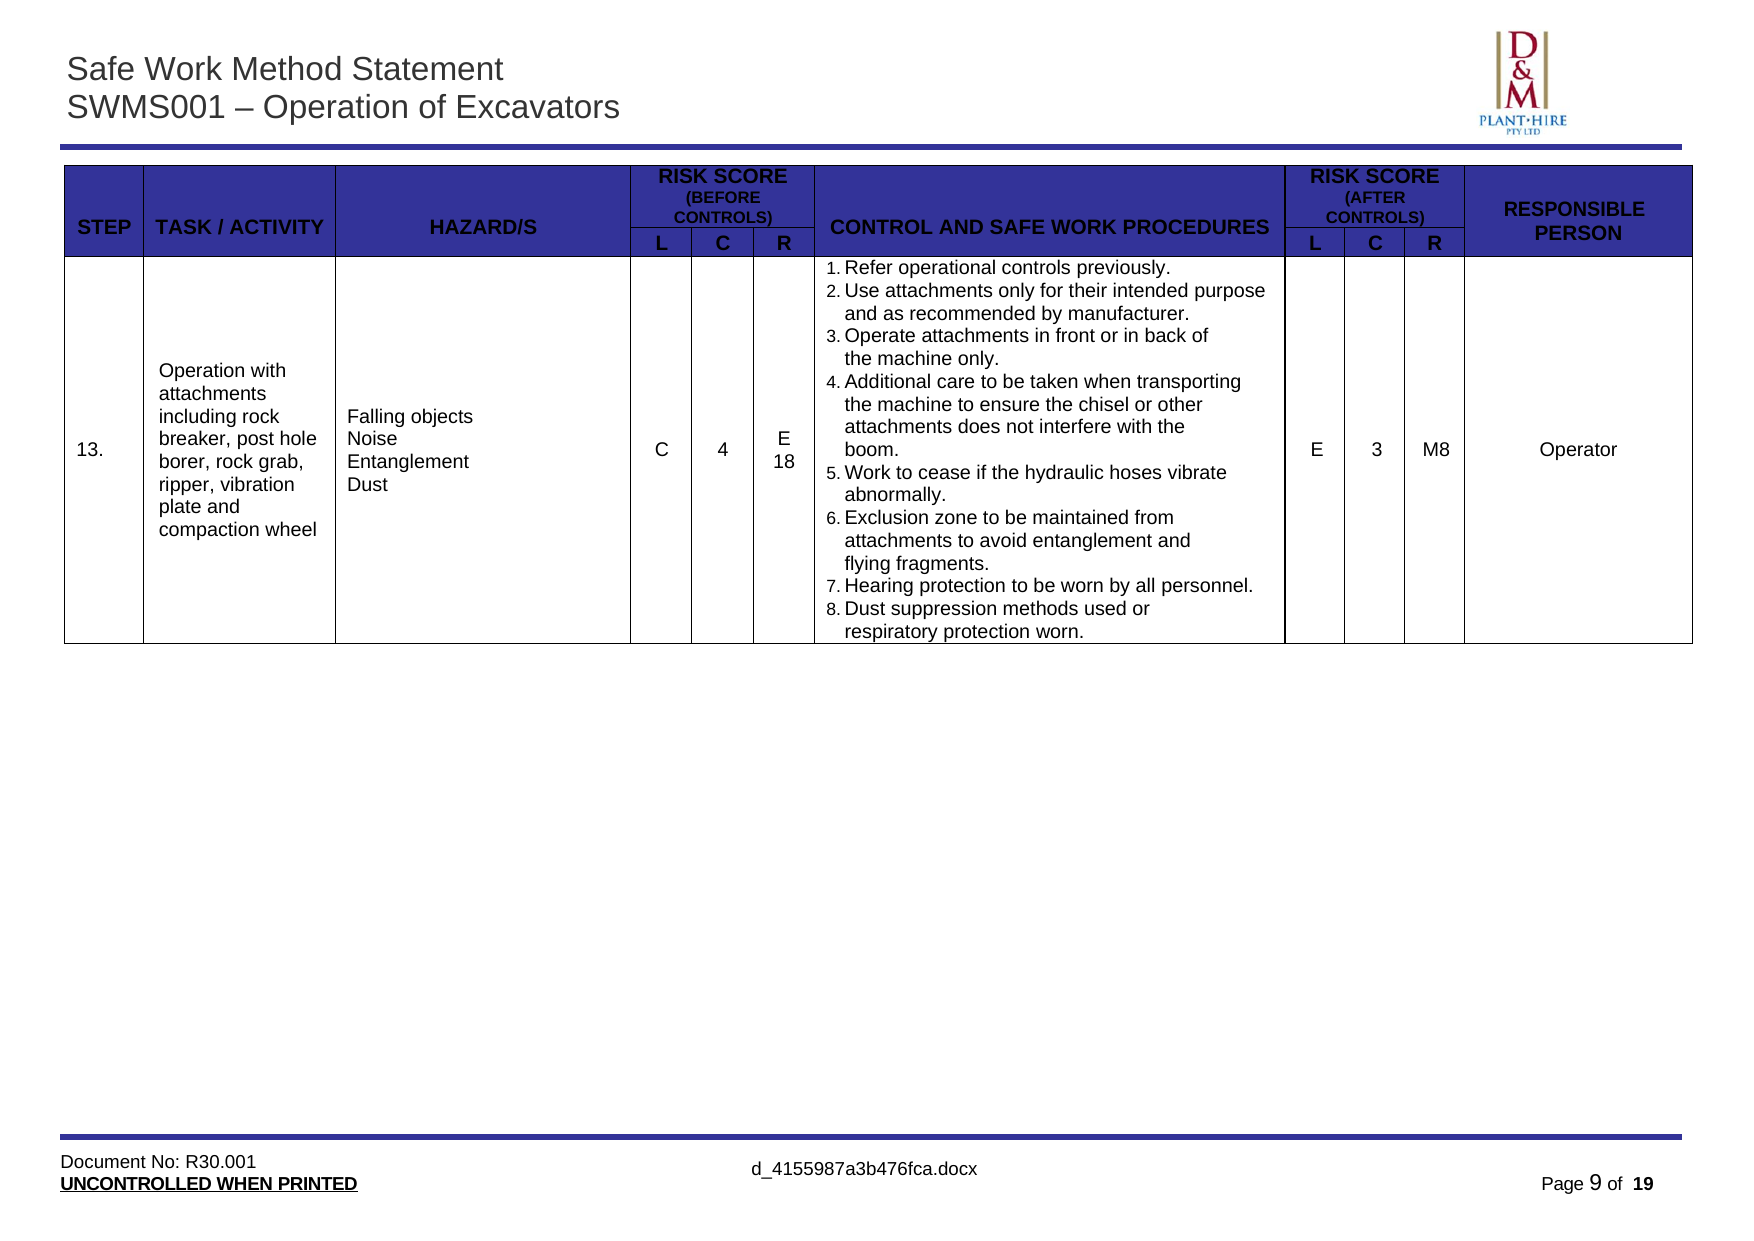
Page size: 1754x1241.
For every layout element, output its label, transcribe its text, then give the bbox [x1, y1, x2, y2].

table_header HAZARD/S [336, 166, 630, 256]
table_cell C [631, 257, 691, 643]
table_header RESPONSIBLE PERSON [1465, 166, 1692, 256]
table_cell E [1286, 257, 1344, 643]
table_header RISK SCORE (AFTER CONTROLS) [1286, 166, 1464, 227]
picture [1476, 28, 1570, 138]
table_header CONTROL AND SAFE WORK PROCEDURES [815, 166, 1284, 256]
table_cell R [1405, 228, 1464, 256]
table_header STEP [65, 166, 143, 256]
table_cell L [631, 228, 691, 256]
table_cell E 18 [754, 257, 814, 643]
table_header TASK / ACTIVITY [144, 166, 335, 256]
table_cell 3 [1345, 257, 1404, 643]
table_cell Falling objects Noise Entanglement Dust [336, 257, 630, 643]
table_cell C [1345, 228, 1404, 256]
table_cell Refer operational controls previously. Use attachments only for their intended purpose and as recommended by manufacturer. Operate attachments in front or in back of the machine only. Additional care to be taken when transporting the machine to ensure the chisel or other attachments does not interfere with the boom. Work to cease if the hydraulic hoses vibrate abnormally. Exclusion zone to be maintained from attachments to avoid entanglement and flying fragments. Hearing protection to be worn by all personnel. Dust suppression methods used or respiratory protection worn. [815, 257, 1284, 643]
table_cell M8 [1405, 257, 1464, 643]
table_cell L [1286, 228, 1344, 256]
table_cell C [692, 228, 753, 256]
table_cell 4 [692, 257, 753, 643]
table_header RISK SCORE (BEFORE CONTROLS) [631, 166, 814, 227]
table_cell Operation with attachments including rock breaker, post hole borer, rock grab, ripper, vibration plate and compaction wheel [144, 257, 335, 643]
table_cell 13. [65, 257, 143, 643]
table_cell Operator [1465, 257, 1692, 643]
table_cell R [754, 228, 814, 256]
